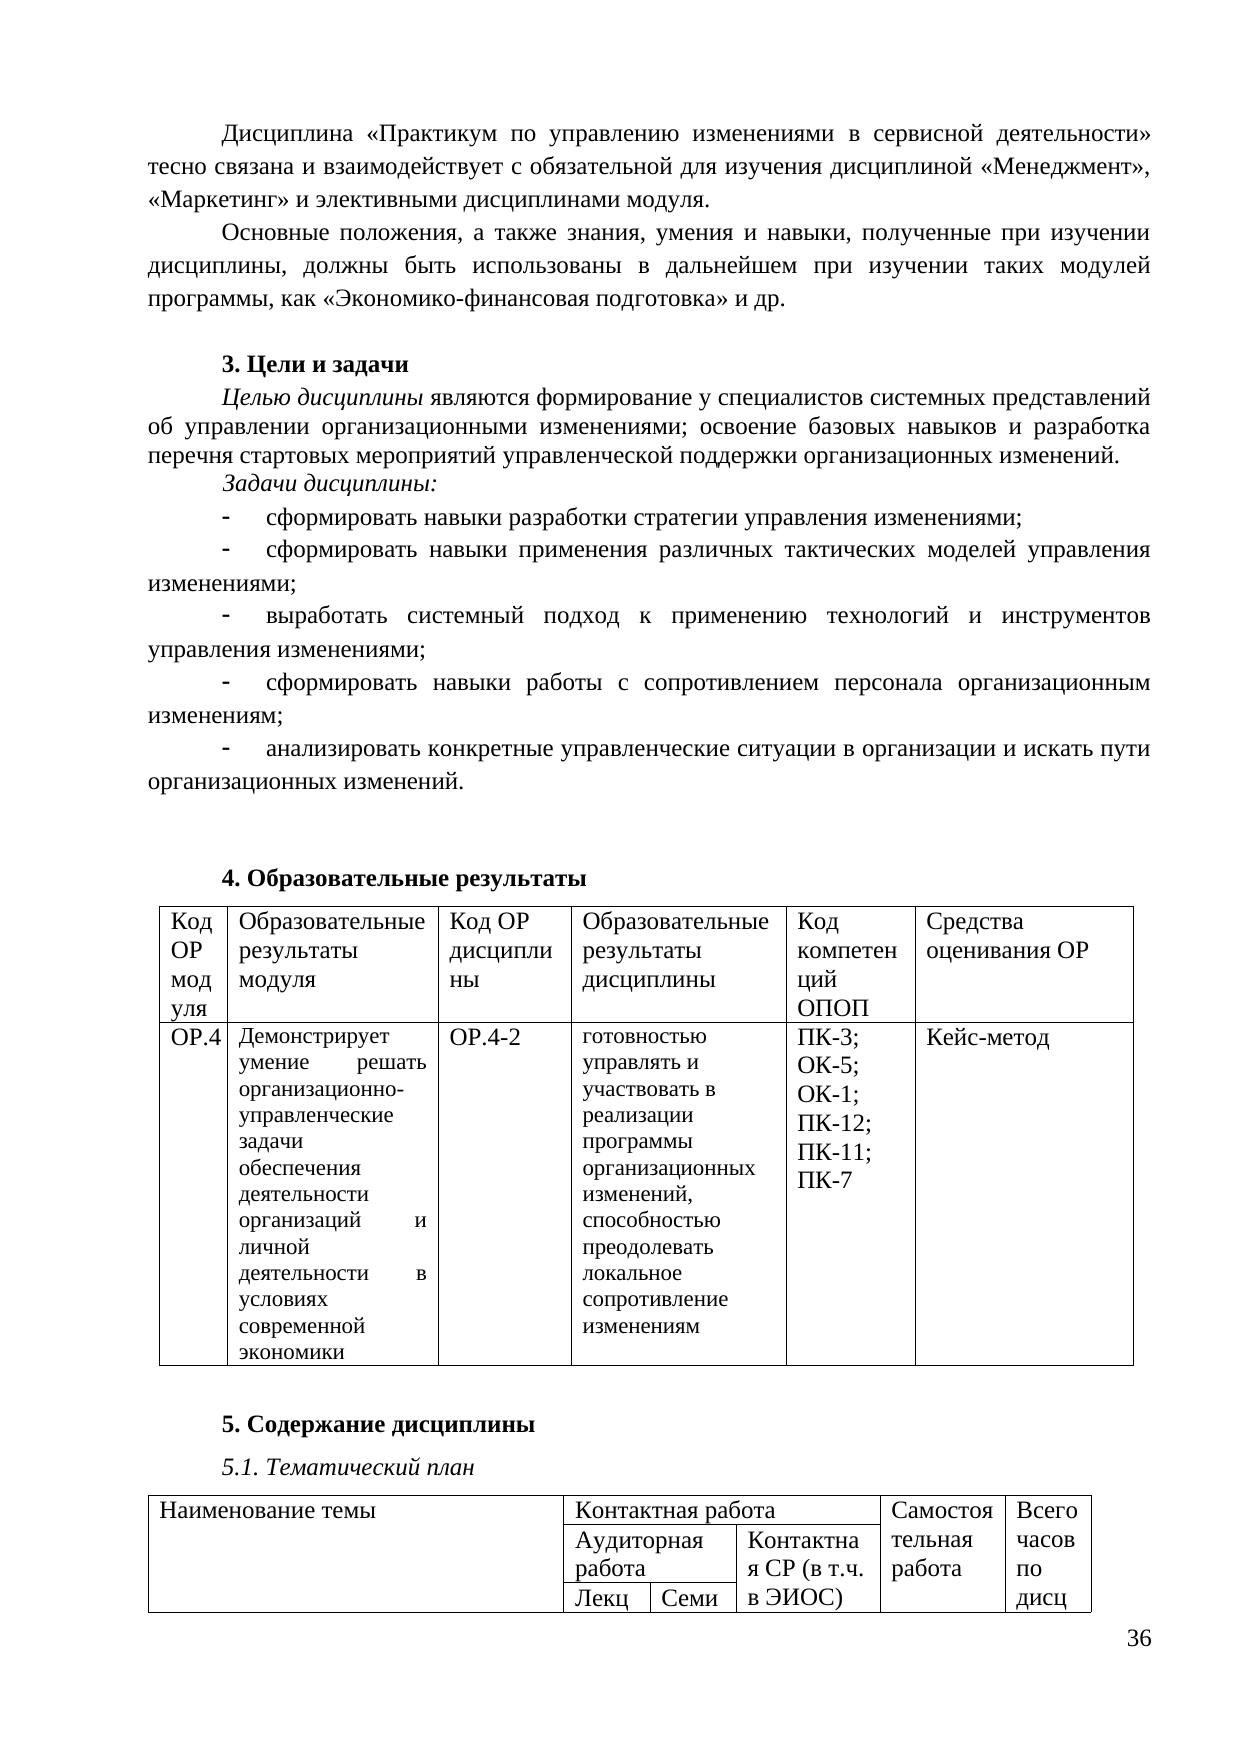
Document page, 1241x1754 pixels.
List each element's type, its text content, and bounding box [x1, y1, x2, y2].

table_cell Демонстрирует умение решать организационно-управленческие задачи обеспечения деятельности организаций и личной деятельности в условиях современной экономики [228, 1023, 438, 1364]
table_header Код ОР дисциплины [439, 907, 571, 1021]
table_header Самостоятельная работа [881, 1496, 1005, 1611]
list выработать системный подход к применению технологий и инструментов управления изменениями; [148, 601, 1152, 662]
text 3. Цели и задачи [148, 349, 1152, 378]
table_cell ОР.4 [160, 1023, 227, 1364]
table_header Всего часов по дисциплине [1006, 1496, 1091, 1611]
table_header Наименование темы [149, 1496, 563, 1611]
table_header Контактная работа [564, 1496, 880, 1524]
text 4. Образовательные результаты [148, 863, 1152, 891]
list сформировать навыки работы с сопротивлением персонала организационным изменениям; [148, 667, 1152, 728]
table_header Образовательные результаты модуля [228, 907, 438, 1021]
table_header Средства оценивания ОР [916, 907, 1133, 1021]
table_cell ОР.4-2 [439, 1023, 571, 1364]
table_cell Семинары [651, 1583, 736, 1611]
table_header Код ОР модуля [160, 907, 227, 1021]
list анализировать конкретные управленческие ситуации в организации и искать пути организационных изменений. [148, 733, 1152, 794]
table_header Код компетенций ОПОП [787, 907, 915, 1021]
text Целью дисциплины являются формирование у специалистов системных представлений об управлении организационными изменениями; освоение базовых навыков и разработка перечня стартовых мероприятий управленческой поддержки организационных изменений. [148, 382, 1152, 468]
list Задачи дисциплины: [223, 468, 1152, 497]
table_header Образовательные результаты дисциплины [572, 907, 786, 1021]
table_cell Контактная СР (в т.ч. в ЭИОС) [737, 1525, 880, 1611]
table_cell Лекции [564, 1583, 650, 1611]
list сформировать навыки разработки стратегии управления изменениями; [148, 502, 1152, 530]
text 5. Содержание дисциплины [148, 1409, 1152, 1437]
text Дисциплина «Практикум по управлению изменениями в сервисной деятельности» тесно связана и взаимодействует с обязательной для изучения дисциплиной «Менеджмент», «Маркетинг» и элективными дисциплинами модуля. [148, 118, 1152, 213]
text 5.1. Тематический план [148, 1452, 1152, 1481]
table_cell готовностью управлять и участвовать в реализации программы организационных изменений, способностью преодолевать локальное сопротивление изменениям [572, 1023, 786, 1364]
text Основные положения, а также знания, умения и навыки, полученные при изучении дисциплины, должны быть использованы в дальнейшем при изучении таких модулей программы, как «Экономико-финансовая подготовка» и др. [148, 217, 1152, 312]
table_cell ПК-3; ОК-5; ОК-1; ПК-12; ПК-11; ПК-7 [787, 1023, 915, 1364]
table_cell Кейс-метод [916, 1023, 1133, 1364]
list сформировать навыки применения различных тактических моделей управления изменениями; [148, 534, 1152, 596]
table_cell Аудиторная работа [564, 1525, 736, 1582]
